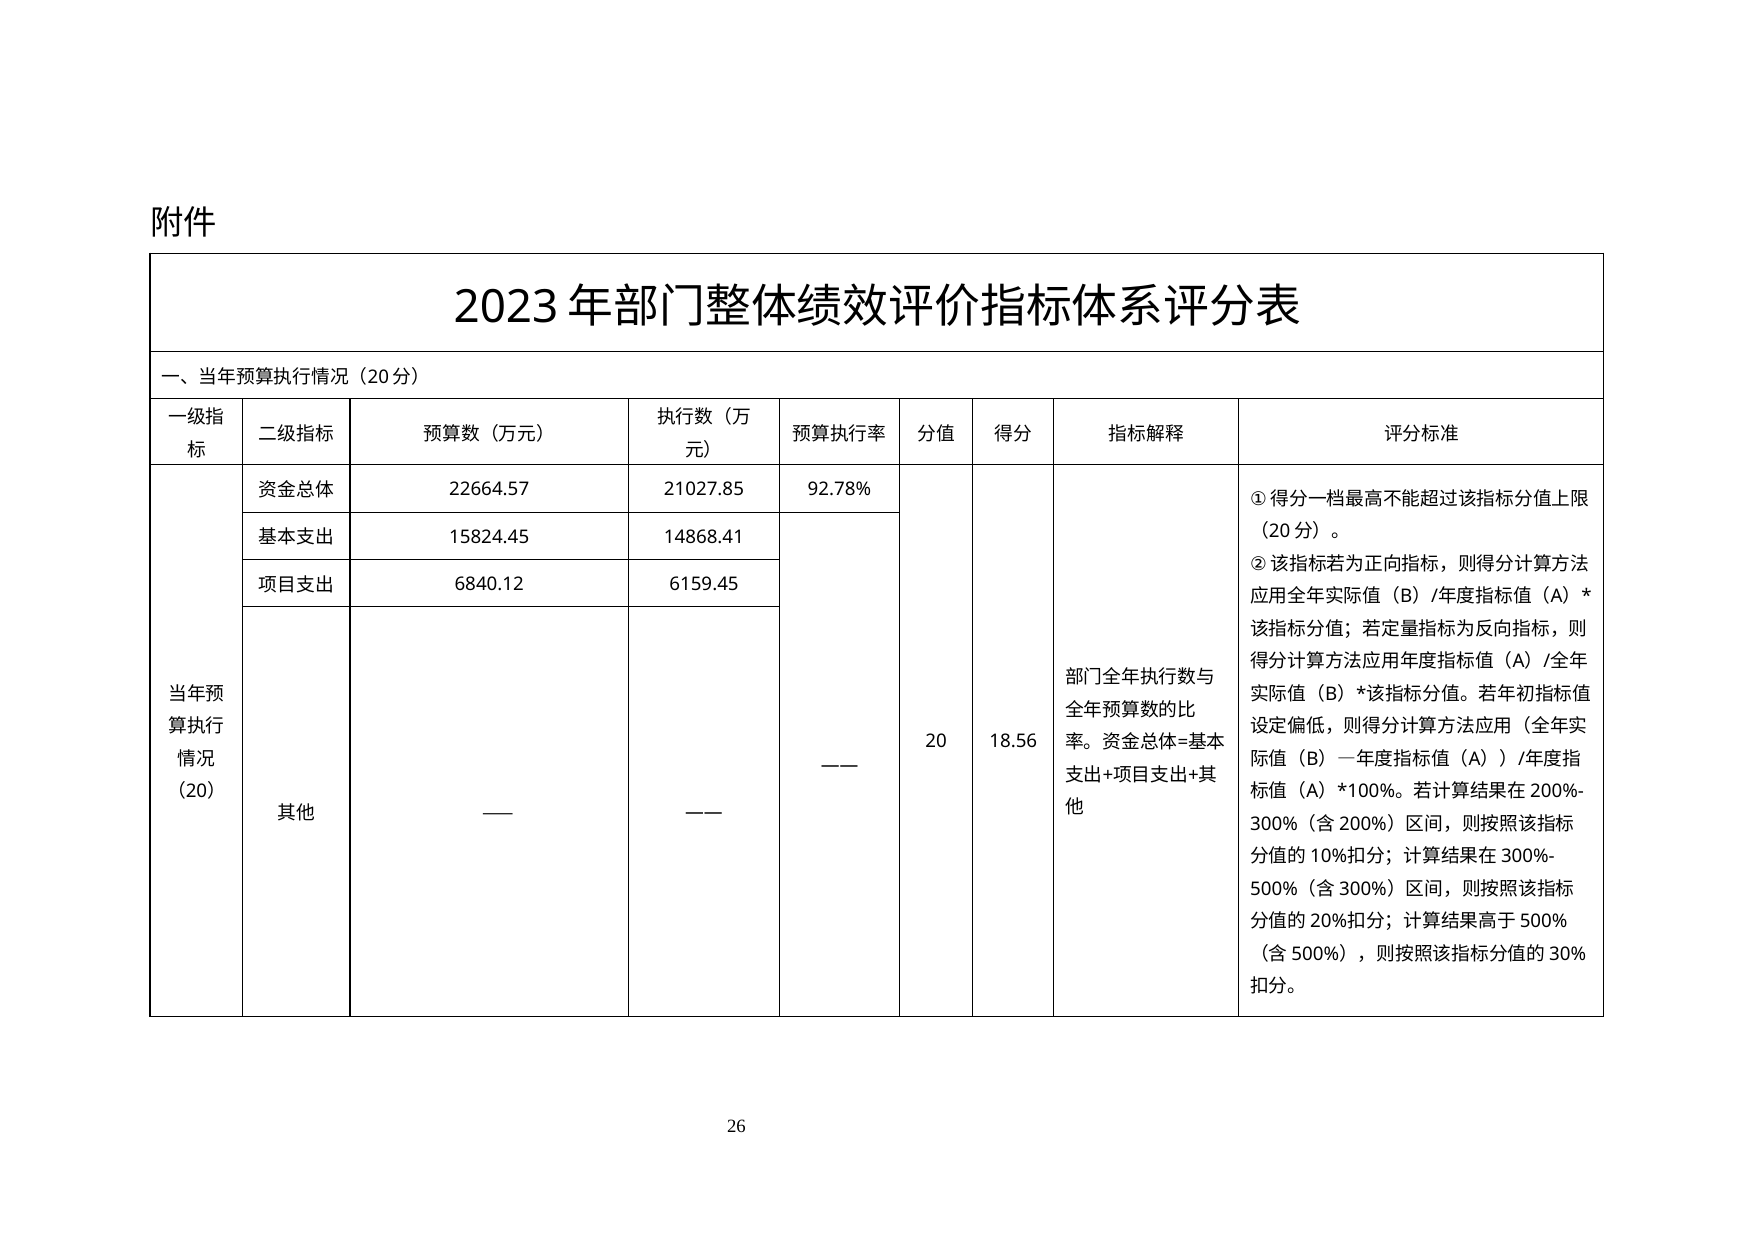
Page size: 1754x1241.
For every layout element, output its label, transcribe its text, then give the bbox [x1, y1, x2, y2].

table_cell 92.78% [780, 465, 899, 512]
table_cell 二级指标 [243, 399, 349, 464]
table_cell 评分标准 [1239, 399, 1603, 464]
table_cell 基本支出 [243, 513, 349, 559]
table_cell 分值 [900, 399, 972, 464]
table_cell 6159.45 [629, 560, 779, 606]
table_cell 15824.45 [351, 513, 628, 559]
table_cell 14868.41 [629, 513, 779, 559]
table_cell 当年预算执行情况（20） [151, 465, 242, 1016]
table_cell 22664.57 [351, 465, 628, 512]
table_cell 一级指标 [151, 399, 242, 464]
table_cell —— [351, 607, 628, 1016]
text 附件 [150, 187, 1604, 252]
table_cell 20 [900, 465, 972, 1016]
table_cell 预算数（万元） [351, 399, 628, 464]
table_cell 部门全年执行数与全年预算数的比率。资金总体=基本支出+项目支出+其他 [1054, 465, 1238, 1016]
table_cell —— [780, 513, 899, 1016]
table_cell 21027.85 [629, 465, 779, 512]
table_cell 执行数（万元） [629, 399, 779, 464]
table_cell 资金总体 [243, 465, 349, 512]
table_cell 得分 [973, 399, 1053, 464]
table_cell 18.56 [973, 465, 1053, 1016]
table_cell 其他 [243, 607, 349, 1016]
table_cell 6840.12 [351, 560, 628, 606]
table_cell 项目支出 [243, 560, 349, 606]
table_header 2023年部门整体绩效评价指标体系评分表 [151, 254, 1603, 351]
table_cell 预算执行率 [780, 399, 899, 464]
table_cell —— [629, 607, 779, 1016]
table_cell 一、当年预算执行情况（20分） [151, 352, 1603, 398]
table_cell 指标解释 [1054, 399, 1238, 464]
table_cell ①得分一档最高不能超过该指标分值上限（20分）。 ②该指标若为正向指标，则得分计算方法应用全年实际值（B）/年度指标值（A）*该指标分值；若定量指标为反向指标，则得分计算方法应用年度指标值（A）/全年实际值（B）*该指标分值。若年初指标值设定偏低，则得分计算方法应用（全年实际值（B）—年度指标值（A））/年度指标值（A）*100%。若计算结果在200%-300%（含200%）区间，则按照该指标分值的10%扣分；计算结果在300%-500%（含300%）区间，则按照该指标分值的20%扣分；计算结果高于500%（含500%），则按照该指标分值的30%扣分。 [1239, 465, 1603, 1016]
